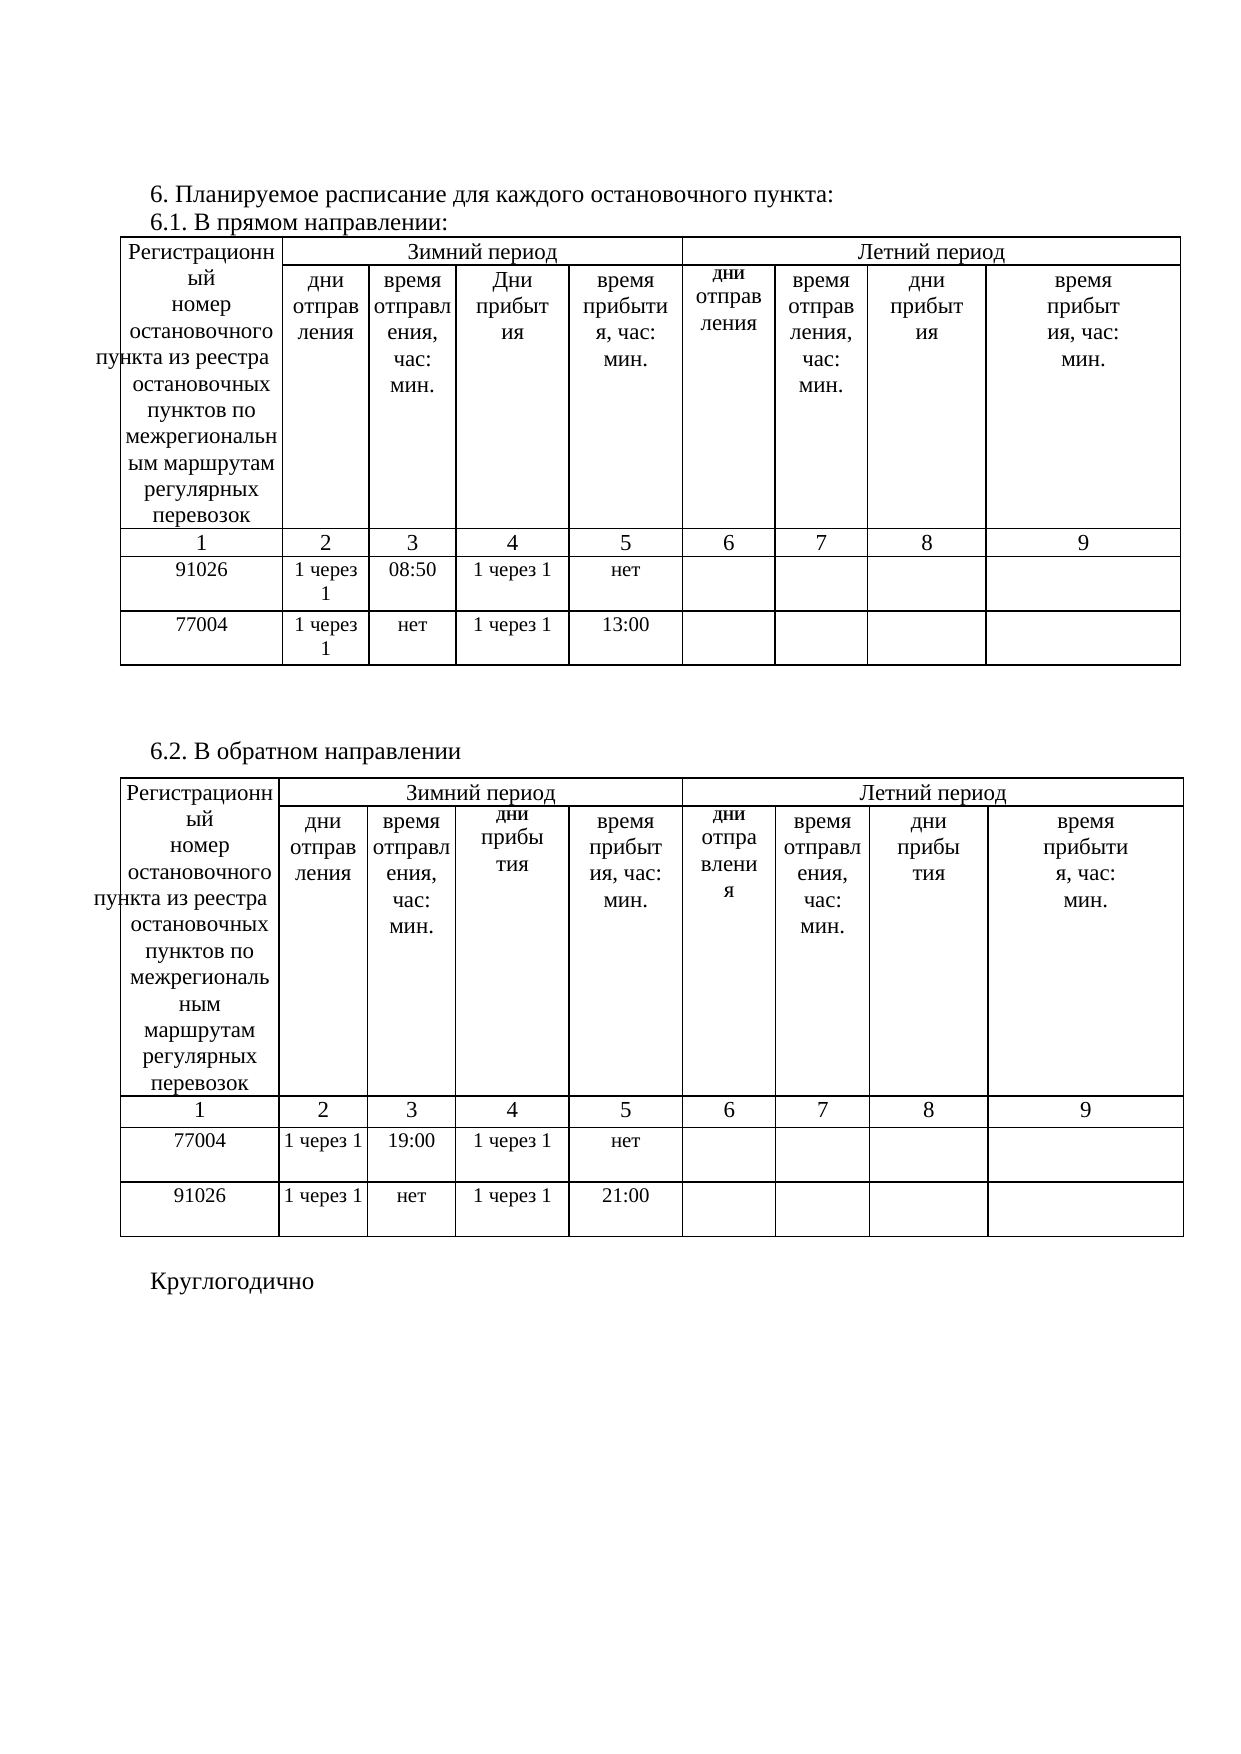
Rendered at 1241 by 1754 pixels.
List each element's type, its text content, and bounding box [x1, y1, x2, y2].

table_cell нет [368, 1183, 455, 1236]
table_cell 3 [368, 1097, 455, 1127]
table_cell 91026 [121, 557, 282, 610]
table_cell [776, 1128, 869, 1181]
table_cell нет [370, 612, 455, 664]
table_cell [870, 1183, 987, 1236]
table_header Летний период [683, 779, 1183, 805]
table_cell [776, 612, 867, 664]
table_cell время прибыти я, час: мин. [989, 807, 1183, 1095]
table_cell [776, 1183, 869, 1236]
table_cell [683, 557, 774, 610]
table_cell время отправл ения, час: мин. [368, 807, 455, 1095]
table_cell 6 [683, 529, 774, 556]
table_cell 1 через 1 [457, 557, 568, 610]
text 6.1. В прямом направлении: [150, 207, 1090, 236]
table_cell [989, 1128, 1183, 1181]
table_cell 1 через 1 [283, 612, 368, 664]
table_cell дни отправ ления [280, 807, 367, 1095]
table_cell 2 [280, 1097, 367, 1127]
table_cell 5 [570, 529, 682, 556]
table_cell время прибыт ия, час: мин. [570, 807, 682, 1095]
table_cell 1 [121, 1097, 278, 1127]
table_cell ДНИ прибы тия [456, 807, 568, 1095]
table_cell [683, 612, 774, 664]
table_cell время прибыти я, час: мин. [570, 266, 682, 528]
table_cell 8 [870, 1097, 987, 1127]
table_cell 77004 [121, 612, 282, 664]
table_cell нет [570, 557, 682, 610]
table_cell время прибыт ия, час: мин. [987, 266, 1180, 528]
table_cell 4 [457, 529, 568, 556]
table_cell 08:50 [370, 557, 455, 610]
table_cell 1 через 1 [280, 1128, 367, 1181]
table_cell [868, 612, 985, 664]
table_cell дни прибыт ия [868, 266, 985, 528]
table_cell дни отправ ления [283, 266, 368, 528]
table_cell [987, 612, 1180, 664]
table_cell 19:00 [368, 1128, 455, 1181]
table_cell 77004 [121, 1128, 278, 1181]
table_cell 9 [987, 529, 1180, 556]
table_cell время отправл ения, час: мин. [776, 807, 869, 1095]
table_cell [776, 557, 867, 610]
table_cell 2 [283, 529, 368, 556]
table_cell [989, 1183, 1183, 1236]
table_cell 4 [456, 1097, 568, 1127]
table_header Регистрационный номер остановочного пункта из реестра остановочных пунктов по межрегиональным маршрутам регулярных перевозок [121, 238, 282, 528]
table_cell ДНИ отправ ления [683, 266, 774, 528]
table_cell [868, 557, 985, 610]
table_header Регистрационный номер остановочного пункта из реестра остановочных пунктов по межрегиональным маршрутам регулярных перевозок [121, 779, 278, 1095]
table_cell дни прибы тия [870, 807, 987, 1095]
table_cell 1 через 1 [456, 1128, 568, 1181]
table_header Летний период [683, 238, 1180, 264]
text 6.2. В обратном направлении [150, 736, 1090, 765]
table_header Зимний период [280, 779, 682, 805]
text Круглогодично [150, 1266, 1090, 1295]
table_cell [683, 1183, 775, 1236]
table_cell Дни прибыт ия [457, 266, 568, 528]
table_cell 1 через 1 [280, 1183, 367, 1236]
table_cell время отправ ления, час: мин. [776, 266, 867, 528]
table_cell 3 [370, 529, 455, 556]
table_cell 8 [868, 529, 985, 556]
table_cell 1 [121, 529, 282, 556]
table_cell 21:00 [570, 1183, 682, 1236]
table_cell 6 [683, 1097, 775, 1127]
table_cell [683, 1128, 775, 1181]
table_cell 1 через 1 [283, 557, 368, 610]
table_cell [987, 557, 1180, 610]
table_cell ДНИ отпра влени я [683, 807, 775, 1095]
table_cell 9 [989, 1097, 1183, 1127]
table_cell 7 [776, 529, 867, 556]
table_cell 1 через 1 [456, 1183, 568, 1236]
table_cell время отправл ения, час: мин. [370, 266, 455, 528]
table_cell 7 [776, 1097, 869, 1127]
table_header Зимний период [283, 238, 682, 264]
table_cell 5 [570, 1097, 682, 1127]
table_cell 91026 [121, 1183, 278, 1236]
table_cell нет [570, 1128, 682, 1181]
table_cell 1 через 1 [457, 612, 568, 664]
text 6. Планируемое расписание для каждого остановочного пункта: [150, 179, 1090, 207]
table_cell 13:00 [570, 612, 682, 664]
table_cell [870, 1128, 987, 1181]
